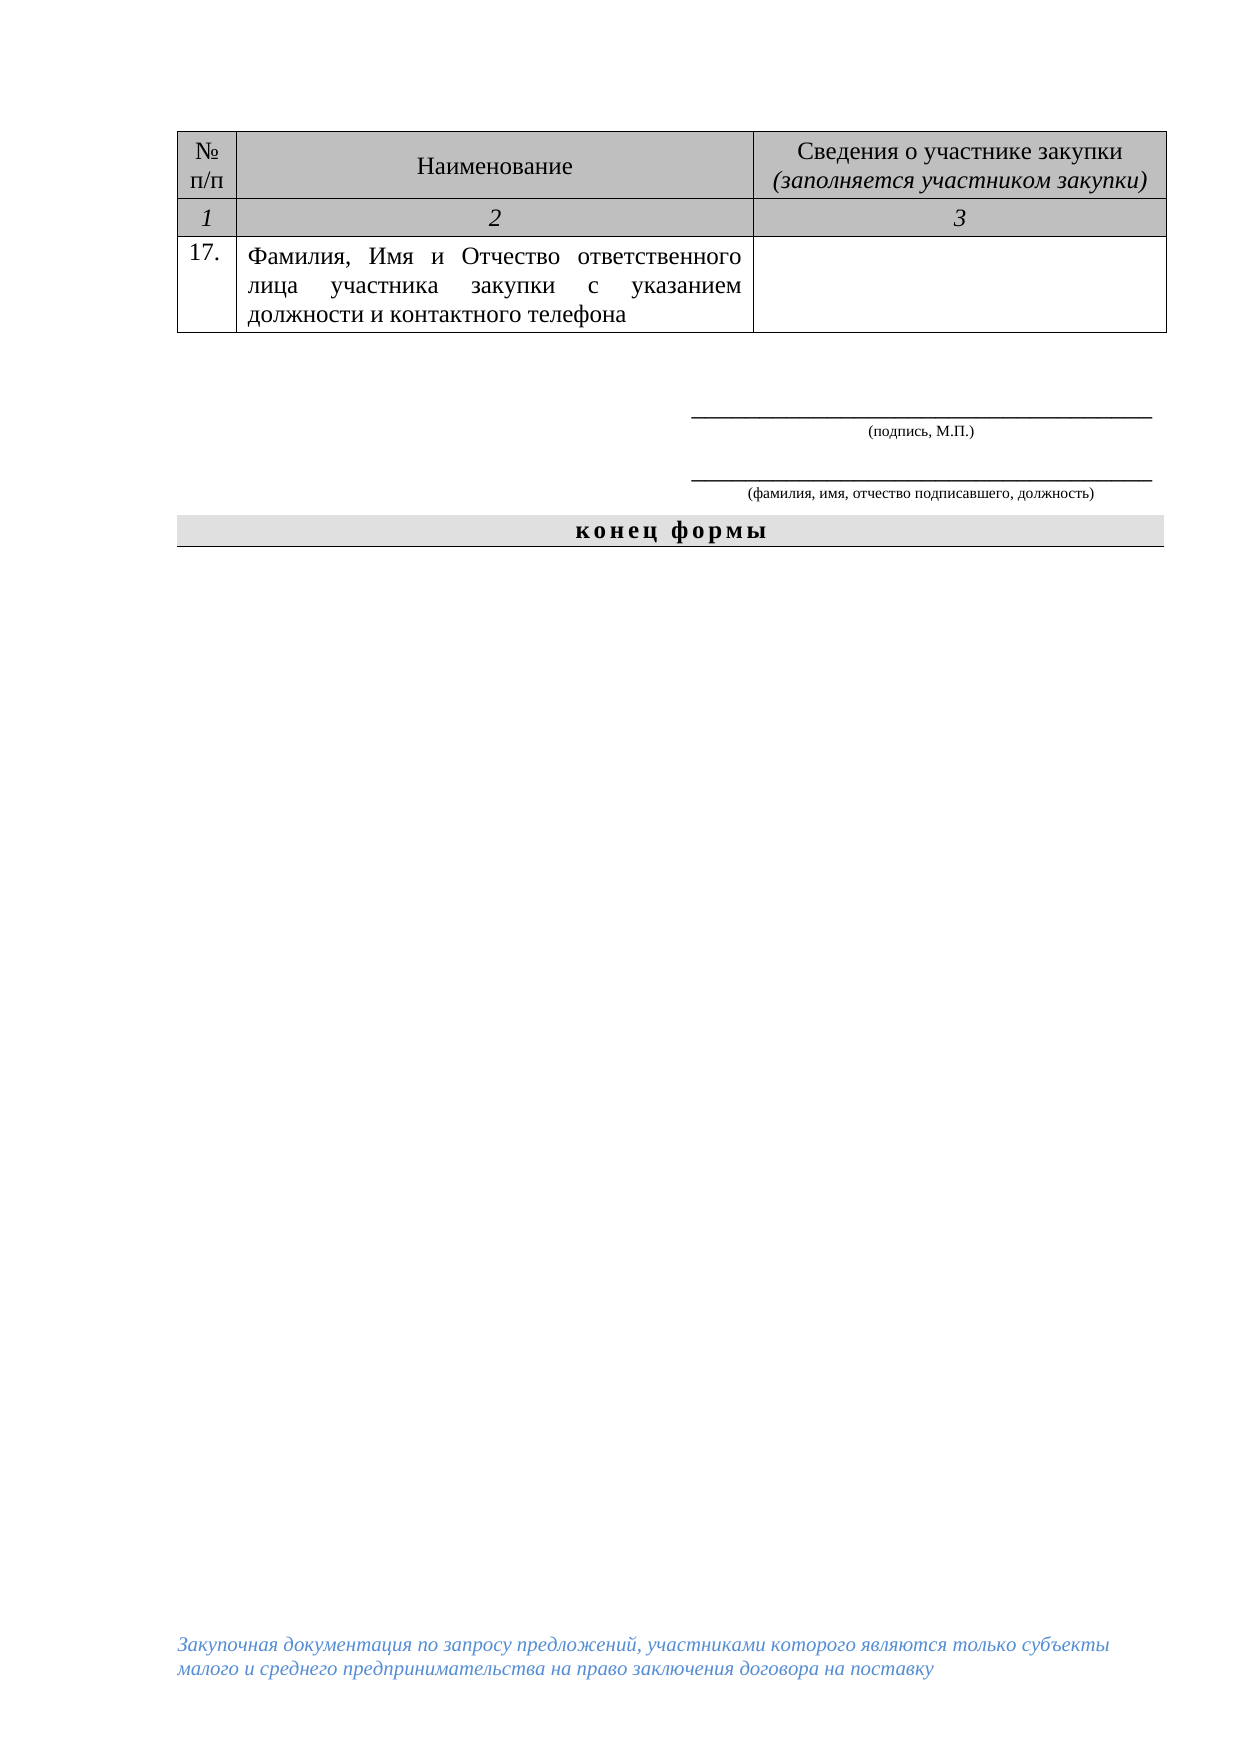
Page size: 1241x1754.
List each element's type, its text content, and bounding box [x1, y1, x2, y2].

table_cell 2 [237, 199, 753, 236]
table_cell 1 [178, 199, 236, 236]
text конец формы [177, 515, 1164, 546]
table_cell 3 [754, 199, 1166, 236]
table_header № п/п [178, 132, 236, 198]
table_cell [178, 237, 236, 332]
table_header Наименование [237, 132, 753, 198]
table_header Сведения о участнике закупки (заполняется участником закупки) [754, 132, 1166, 198]
table_cell [754, 237, 1166, 332]
table_cell Фамилия, Имя и Отчество ответственного лица участника закупки с указанием должности и контактного телефона [237, 237, 753, 332]
table_header __________________________________ (подпись, М.П.) [679, 359, 1163, 453]
table_cell __________________________________ (фамилия, имя, отчество подписавшего, должность) [679, 453, 1163, 515]
